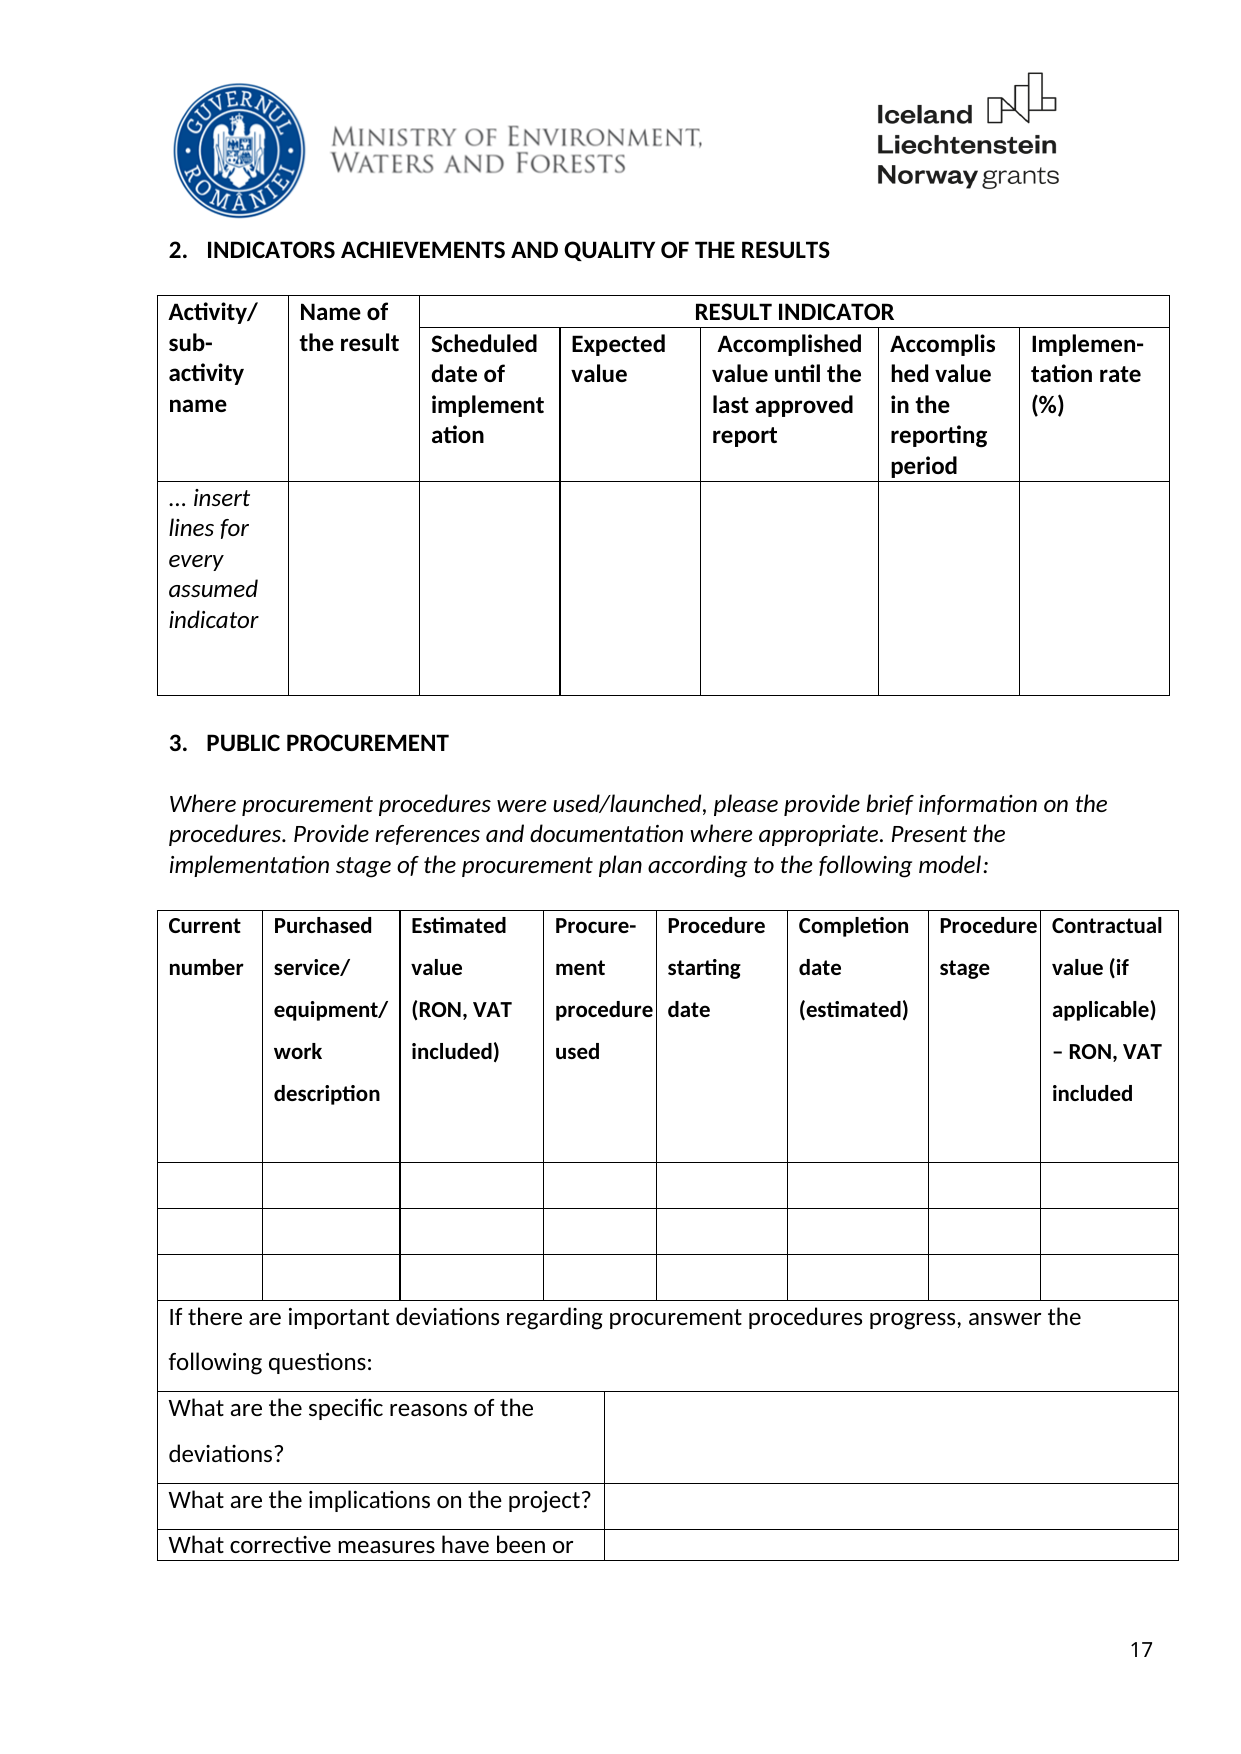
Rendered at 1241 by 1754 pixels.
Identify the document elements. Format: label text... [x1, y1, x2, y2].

table_header Procedure starting date [657, 911, 787, 1162]
table_cell [788, 1209, 928, 1254]
table_cell [263, 1255, 399, 1299]
table_cell [1020, 482, 1169, 695]
table_cell Implemen-tation rate (%) [1020, 328, 1169, 481]
table_cell [561, 482, 700, 695]
list PUBLIC PROCUREMENT [169, 727, 1153, 757]
table_cell [1041, 1209, 1178, 1254]
table_cell [544, 1255, 656, 1299]
table_cell [879, 482, 1019, 695]
table_cell [401, 1255, 543, 1299]
table_header Current number [158, 911, 262, 1162]
table_cell [605, 1484, 1178, 1528]
picture [168, 79, 722, 222]
list INDICATORS ACHIEVEMENTS AND QUALITY OF THE RESULTS [169, 234, 1153, 265]
table_cell [605, 1392, 1178, 1483]
table_header Contractual value (if applicable) – RON, VAT included [1041, 911, 1178, 1162]
table_cell [929, 1163, 1040, 1208]
table_cell [929, 1255, 1040, 1299]
table_cell If there are important deviations regarding procurement procedures progress, answer the following questions: [158, 1301, 1178, 1391]
table_cell What corrective measures have been or will be taken? [158, 1530, 604, 1560]
table_header Procedure stage [929, 911, 1040, 1162]
table_cell [401, 1209, 543, 1254]
table_cell What are the implications on the project? [158, 1484, 604, 1528]
table_cell [263, 1209, 399, 1254]
table_header Purchased service/ equipment/ work description [263, 911, 399, 1162]
table_cell [420, 482, 559, 695]
table_cell [158, 1209, 262, 1254]
table_cell [657, 1255, 787, 1299]
table_header RESULT INDICATOR [420, 296, 1169, 327]
table_cell [158, 1163, 262, 1208]
table_header Name of the result [289, 296, 419, 481]
table_cell Accomplished value until the last approved report [701, 328, 878, 481]
table_cell What are the specific reasons of the deviations? [158, 1392, 604, 1483]
table_cell [263, 1163, 399, 1208]
table_cell [701, 482, 878, 695]
table_cell [788, 1255, 928, 1299]
picture [873, 50, 1062, 222]
table_cell Expected value [561, 328, 700, 481]
table_header Activity/ sub-activity name [158, 296, 288, 481]
table_cell Accomplished value in the reporting period [879, 328, 1019, 481]
table_cell [1041, 1163, 1178, 1208]
table_cell [544, 1209, 656, 1254]
table_cell Scheduled date of implementation [420, 328, 559, 481]
table_header Completion date (estimated) [788, 911, 928, 1162]
table_header Estimated value (RON, VAT included) [401, 911, 543, 1162]
table_header Procure-ment procedure used [544, 911, 656, 1162]
table_cell ... insert lines for every assumed indicator [158, 482, 288, 695]
table_cell [657, 1209, 787, 1254]
table_cell [605, 1530, 1178, 1560]
table_cell [158, 1255, 262, 1299]
table_cell [289, 482, 419, 695]
table_cell [657, 1163, 787, 1208]
text Where procurement procedures were used/launched, please provide brief information on the procedures. Provide references and documentation where appropriate. Present the implementation stage of the procurement plan according to the following model: [169, 788, 1153, 879]
table_cell [788, 1163, 928, 1208]
table_cell [1041, 1255, 1178, 1299]
table_cell [544, 1163, 656, 1208]
table_cell [401, 1163, 543, 1208]
table_cell [929, 1209, 1040, 1254]
